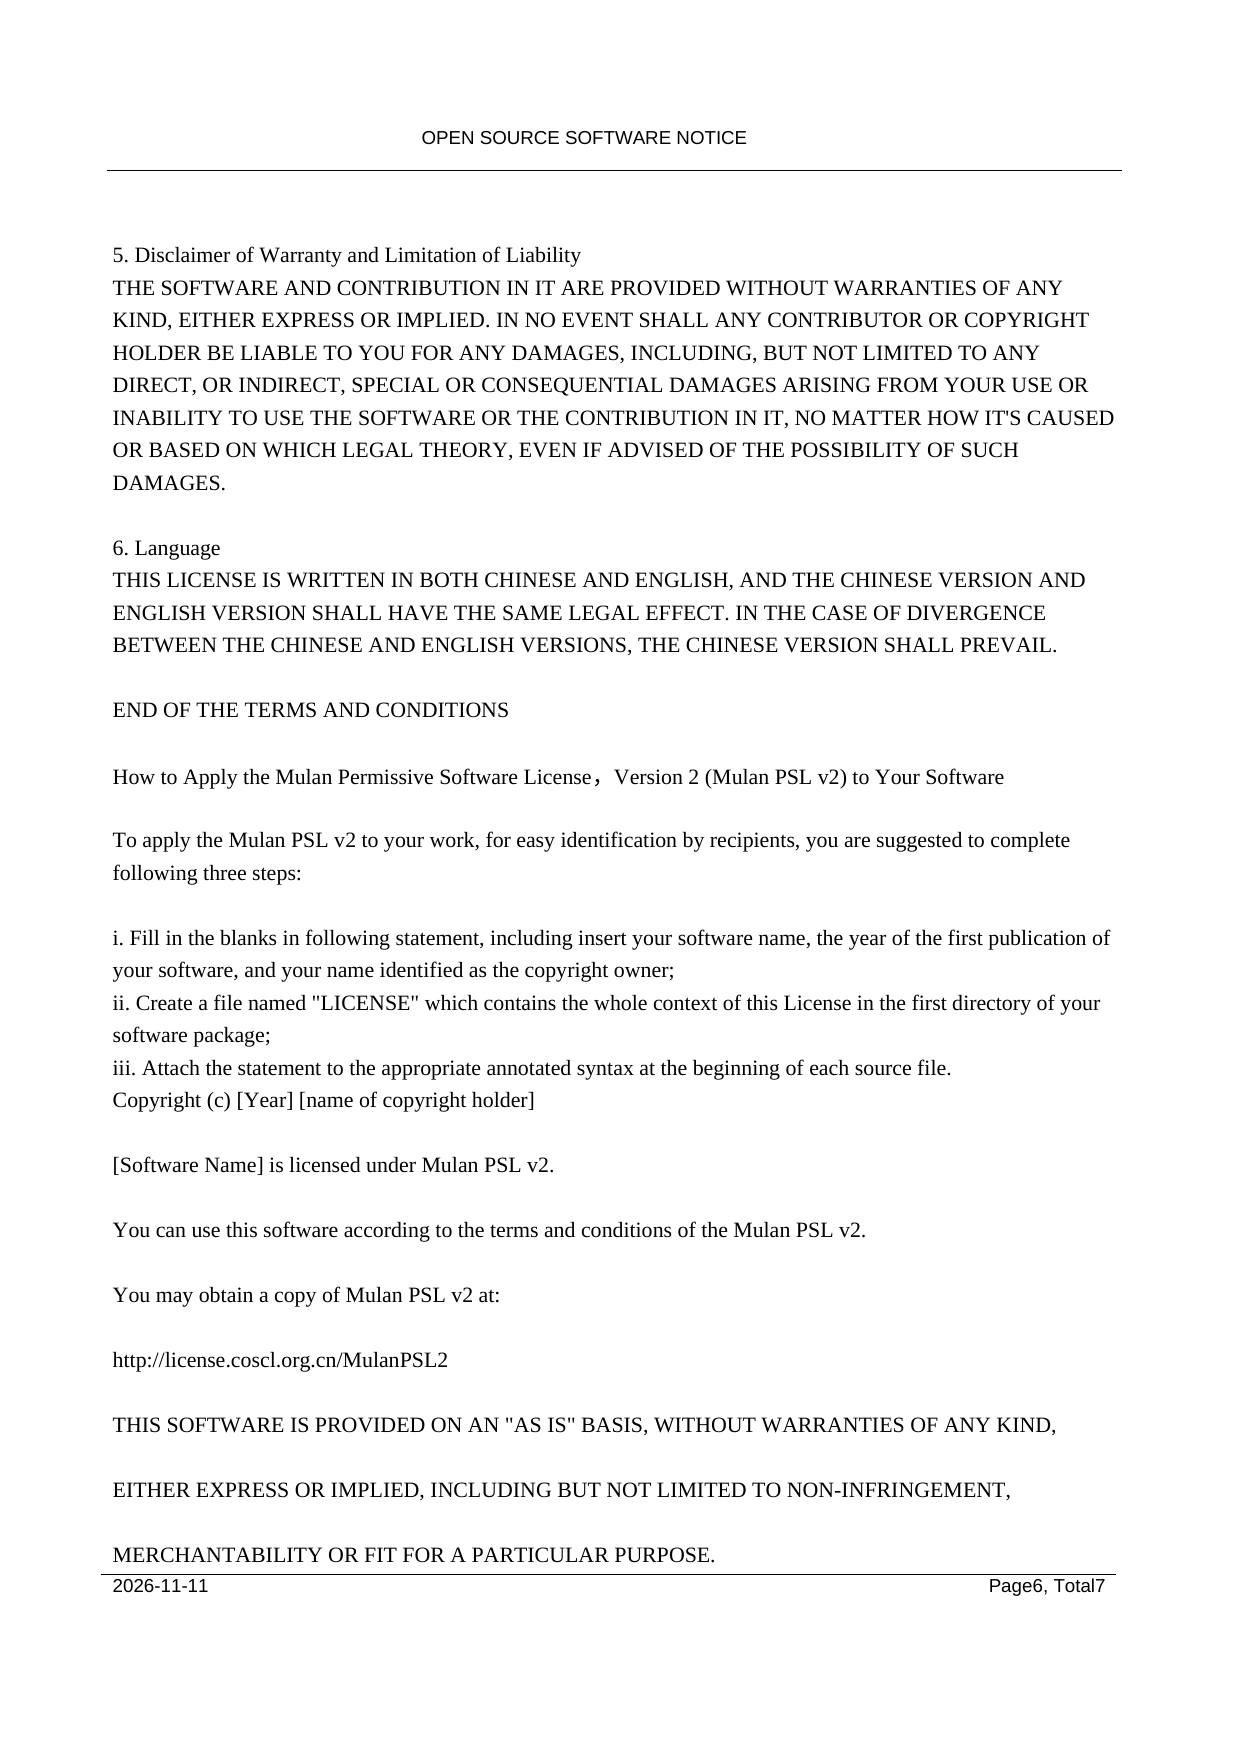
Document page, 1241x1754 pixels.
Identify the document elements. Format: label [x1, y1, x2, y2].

text [112, 206, 1128, 1571]
